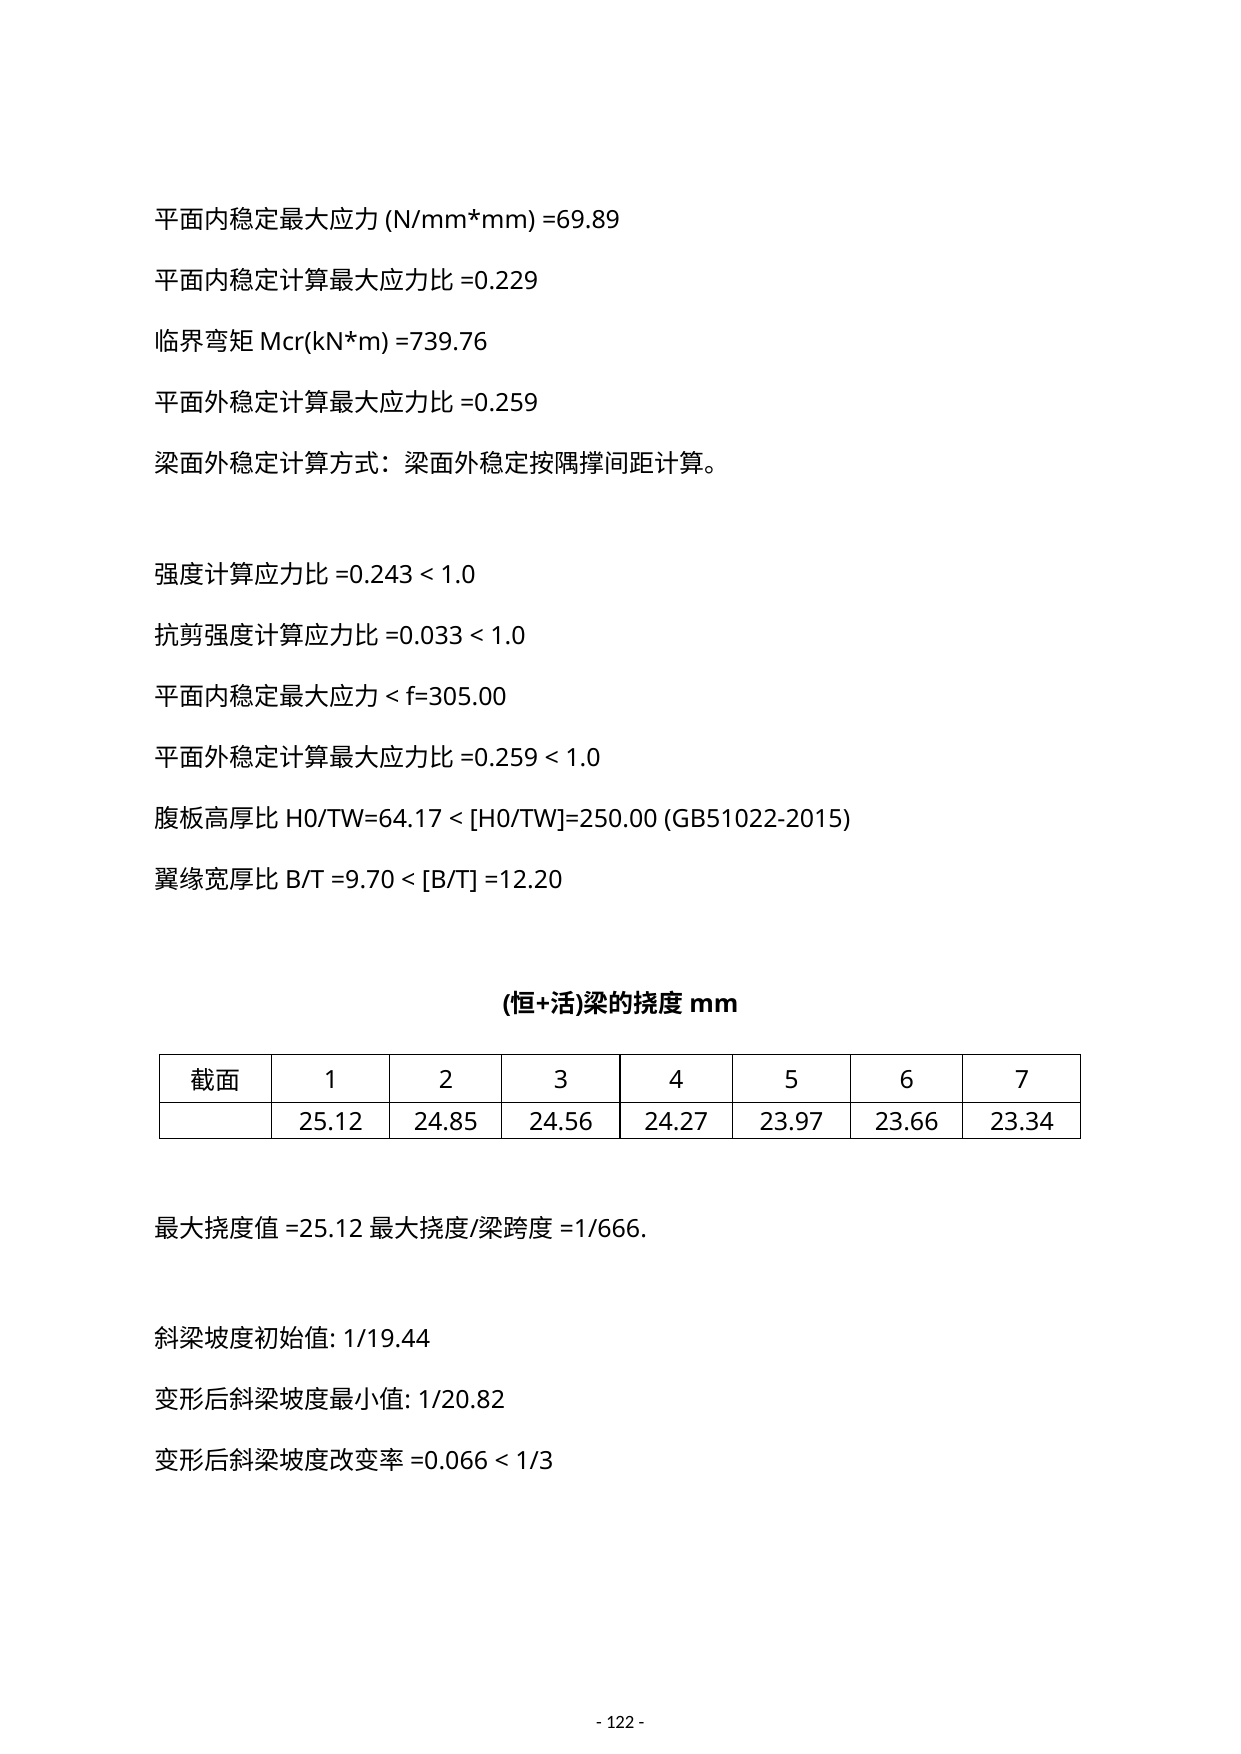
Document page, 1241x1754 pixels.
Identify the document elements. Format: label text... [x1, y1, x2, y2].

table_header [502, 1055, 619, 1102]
text 翼缘宽厚比 B/T =9.70 < [B/T] =12.20 [148, 854, 1093, 901]
text 强度计算应力比 =0.243 < 1.0 [148, 549, 1093, 596]
text (恒+活)梁的挠度 mm [148, 978, 1093, 1026]
text 平面外稳定计算最大应力比 =0.259 [148, 377, 1093, 424]
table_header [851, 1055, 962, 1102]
text 变形后斜梁坡度改变率 =0.066 < 1/3 [148, 1435, 1093, 1482]
text 抗剪强度计算应力比 =0.033 < 1.0 [148, 610, 1093, 657]
text 腹板高厚比 H0/TW=64.17 < [H0/TW]=250.00 (GB51022-2015) [148, 793, 1093, 840]
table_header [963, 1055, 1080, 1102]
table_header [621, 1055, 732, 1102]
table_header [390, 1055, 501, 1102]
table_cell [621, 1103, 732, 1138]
text 最大挠度值 =25.12 最大挠度/梁跨度 =1/666. [148, 1203, 1093, 1250]
text 斜梁坡度初始值: 1/19.44 [148, 1313, 1093, 1360]
text 平面外稳定计算最大应力比 =0.259 < 1.0 [148, 732, 1093, 779]
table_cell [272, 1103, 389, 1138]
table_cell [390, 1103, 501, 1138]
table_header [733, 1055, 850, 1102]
text 平面内稳定计算最大应力比 =0.229 [148, 255, 1093, 302]
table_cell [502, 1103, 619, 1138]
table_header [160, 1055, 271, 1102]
text 平面内稳定最大应力 (N/mm*mm) =69.89 [148, 194, 1093, 241]
text 变形后斜梁坡度最小值: 1/20.82 [148, 1374, 1093, 1421]
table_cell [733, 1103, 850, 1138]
text 平面内稳定最大应力 < f=305.00 [148, 671, 1093, 718]
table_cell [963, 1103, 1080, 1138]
text 梁面外稳定计算方式：梁面外稳定按隅撑间距计算。 [148, 438, 1093, 486]
text 临界弯矩Mcr(kN*m) =739.76 [148, 316, 1093, 363]
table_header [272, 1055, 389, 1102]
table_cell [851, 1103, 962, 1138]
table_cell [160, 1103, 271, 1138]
